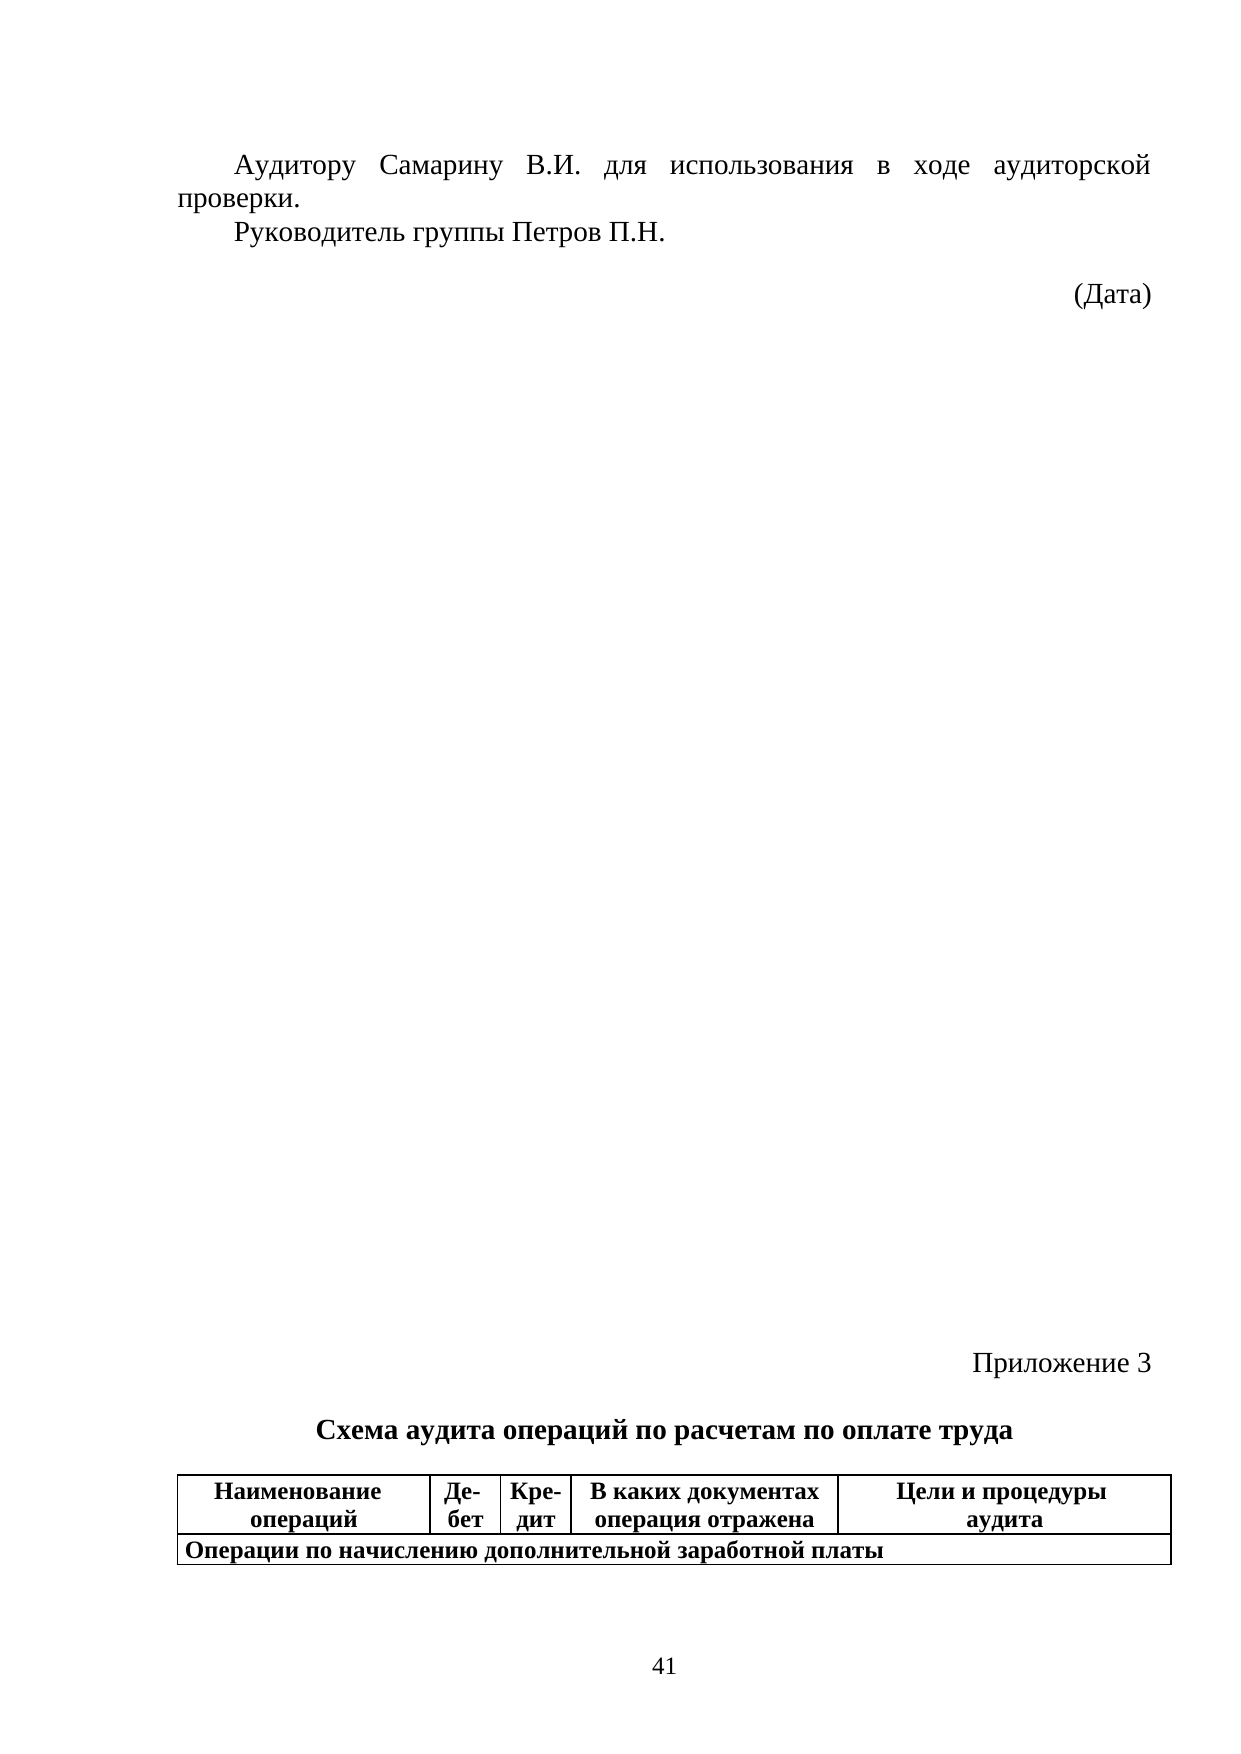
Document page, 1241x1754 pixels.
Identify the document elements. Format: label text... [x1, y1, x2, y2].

table_header Де- бет [431, 1476, 500, 1533]
table_cell Операции по начислению дополнительной заработной платы [178, 1535, 1170, 1563]
text Схема аудита операций по расчетам по оплате труда [177, 1412, 1152, 1445]
text (Дата) [177, 276, 1152, 310]
text Руководитель группы Петров П.Н. [177, 214, 1152, 247]
table_header Кре- дит [501, 1476, 570, 1533]
text Аудитору Самарину В.И. для использования в ходе аудиторской проверки. [177, 147, 1152, 214]
table_header В каких документах операция отражена [572, 1476, 837, 1533]
table_header Цели и процедуры аудита [839, 1476, 1170, 1533]
table_header Наименование операций [178, 1476, 429, 1533]
text Приложение 3 [177, 1345, 1152, 1378]
